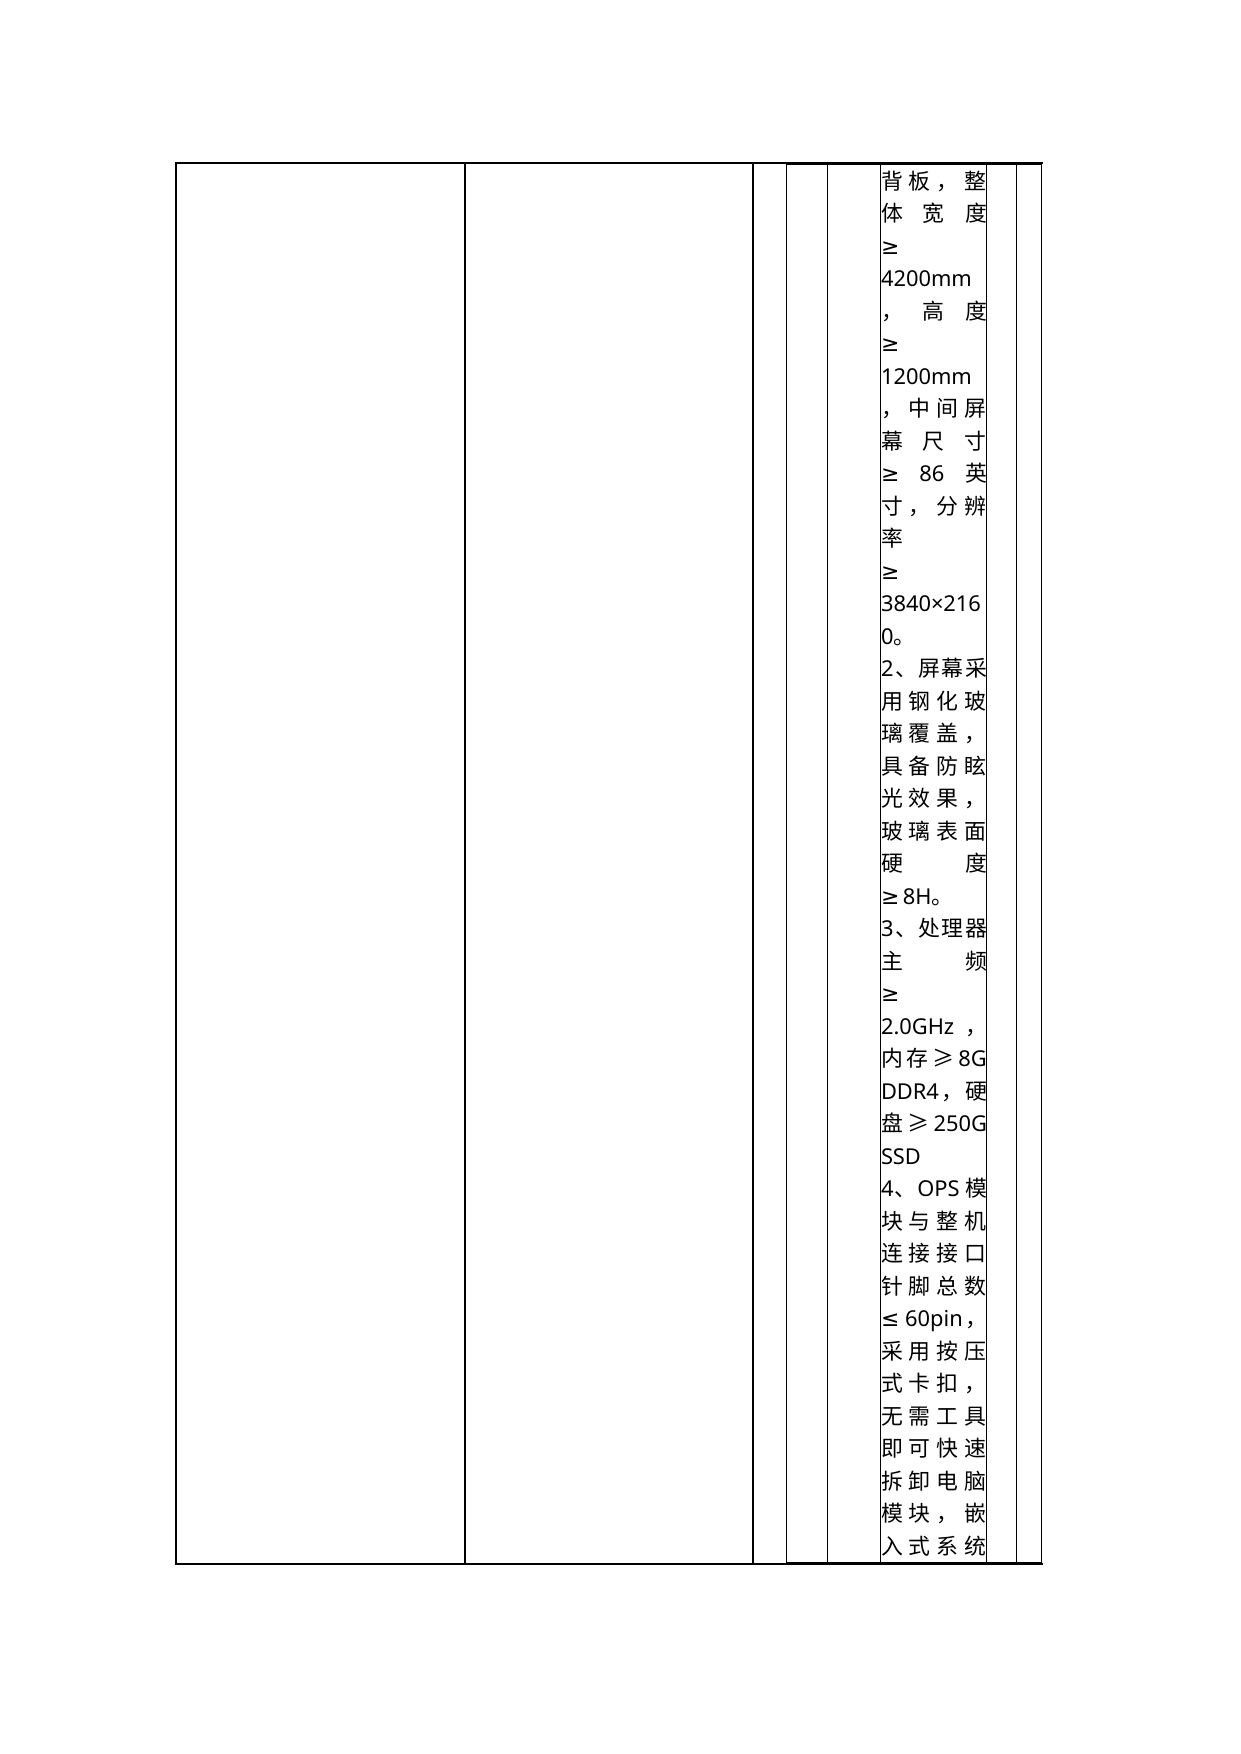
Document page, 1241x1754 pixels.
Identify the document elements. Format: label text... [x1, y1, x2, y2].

table_cell [1017, 165, 1041, 1562]
table_cell [987, 165, 1016, 1562]
table_cell [828, 165, 880, 1562]
table_cell [881, 165, 986, 1562]
table_cell [787, 165, 827, 1562]
table_cell 1 [177, 164, 464, 1563]
table_cell [466, 164, 752, 1563]
table_cell [754, 164, 786, 1563]
